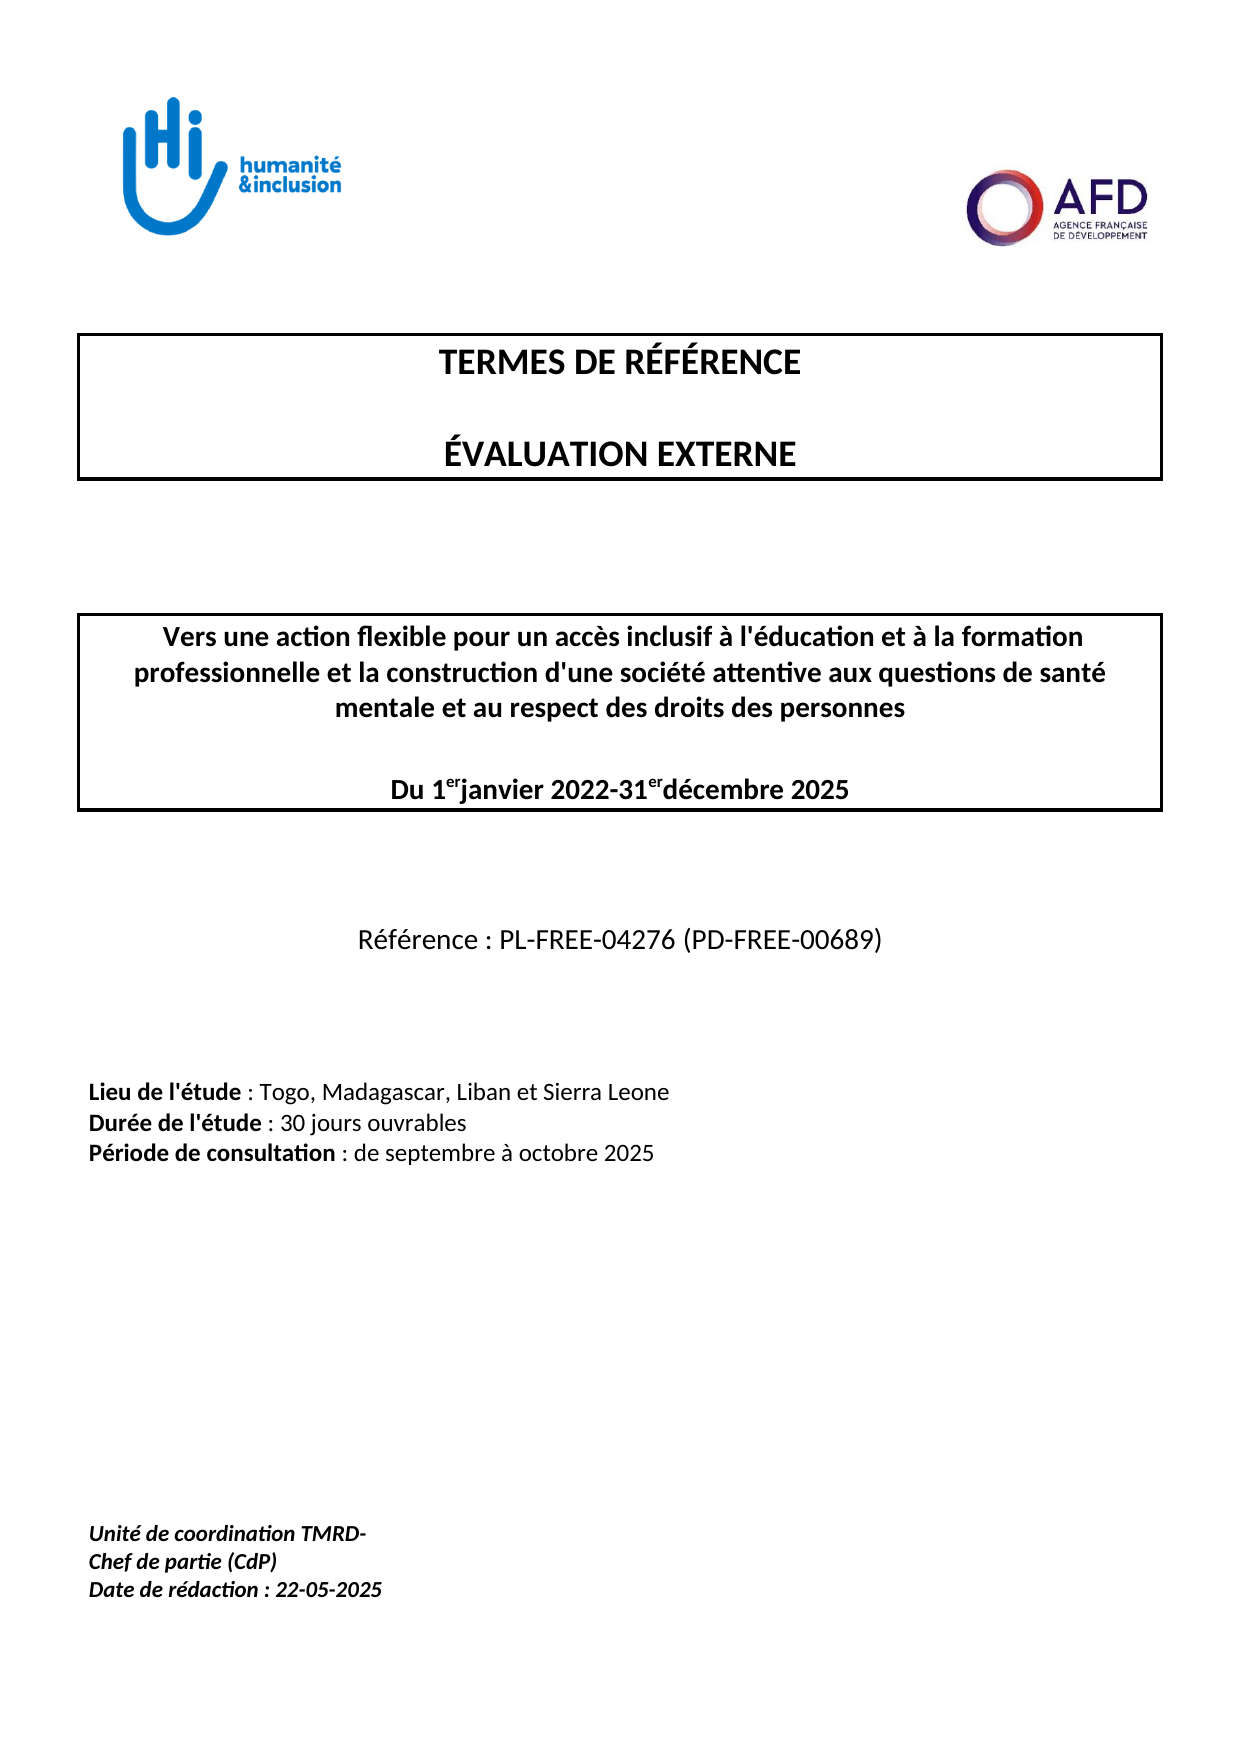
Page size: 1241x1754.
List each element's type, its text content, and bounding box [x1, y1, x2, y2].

text Du 1erjanvier 2022-31erdécembre 2025 [80, 766, 1160, 808]
picture [107, 88, 356, 252]
text Lieu de l'étude : Togo, Madagascar, Liban et Sierra Leone [89, 1076, 1152, 1107]
text Date de rédaction : 22-05-2025 [89, 1575, 1152, 1603]
text Unité de coordination TMRD- [89, 1519, 1152, 1547]
text Chef de partie (CdP) [89, 1547, 1152, 1575]
text Période de consultation : de septembre à octobre 2025 [89, 1137, 1152, 1168]
text TERMES DE RÉFÉRENCE [80, 336, 1160, 384]
text Vers une action flexible pour un accès inclusif à l'éducation et à la formation professionnelle et la construction d'une société attentive aux questions de santé mentale et au respect des droits des personnes [80, 616, 1160, 725]
text ÉVALUATION EXTERNE [80, 424, 1160, 477]
text Référence : PL-FREE-04276 (PD-FREE-00689) [89, 921, 1152, 957]
text Durée de l'étude : 30 jours ouvrables [89, 1107, 1152, 1137]
picture [961, 165, 1152, 252]
